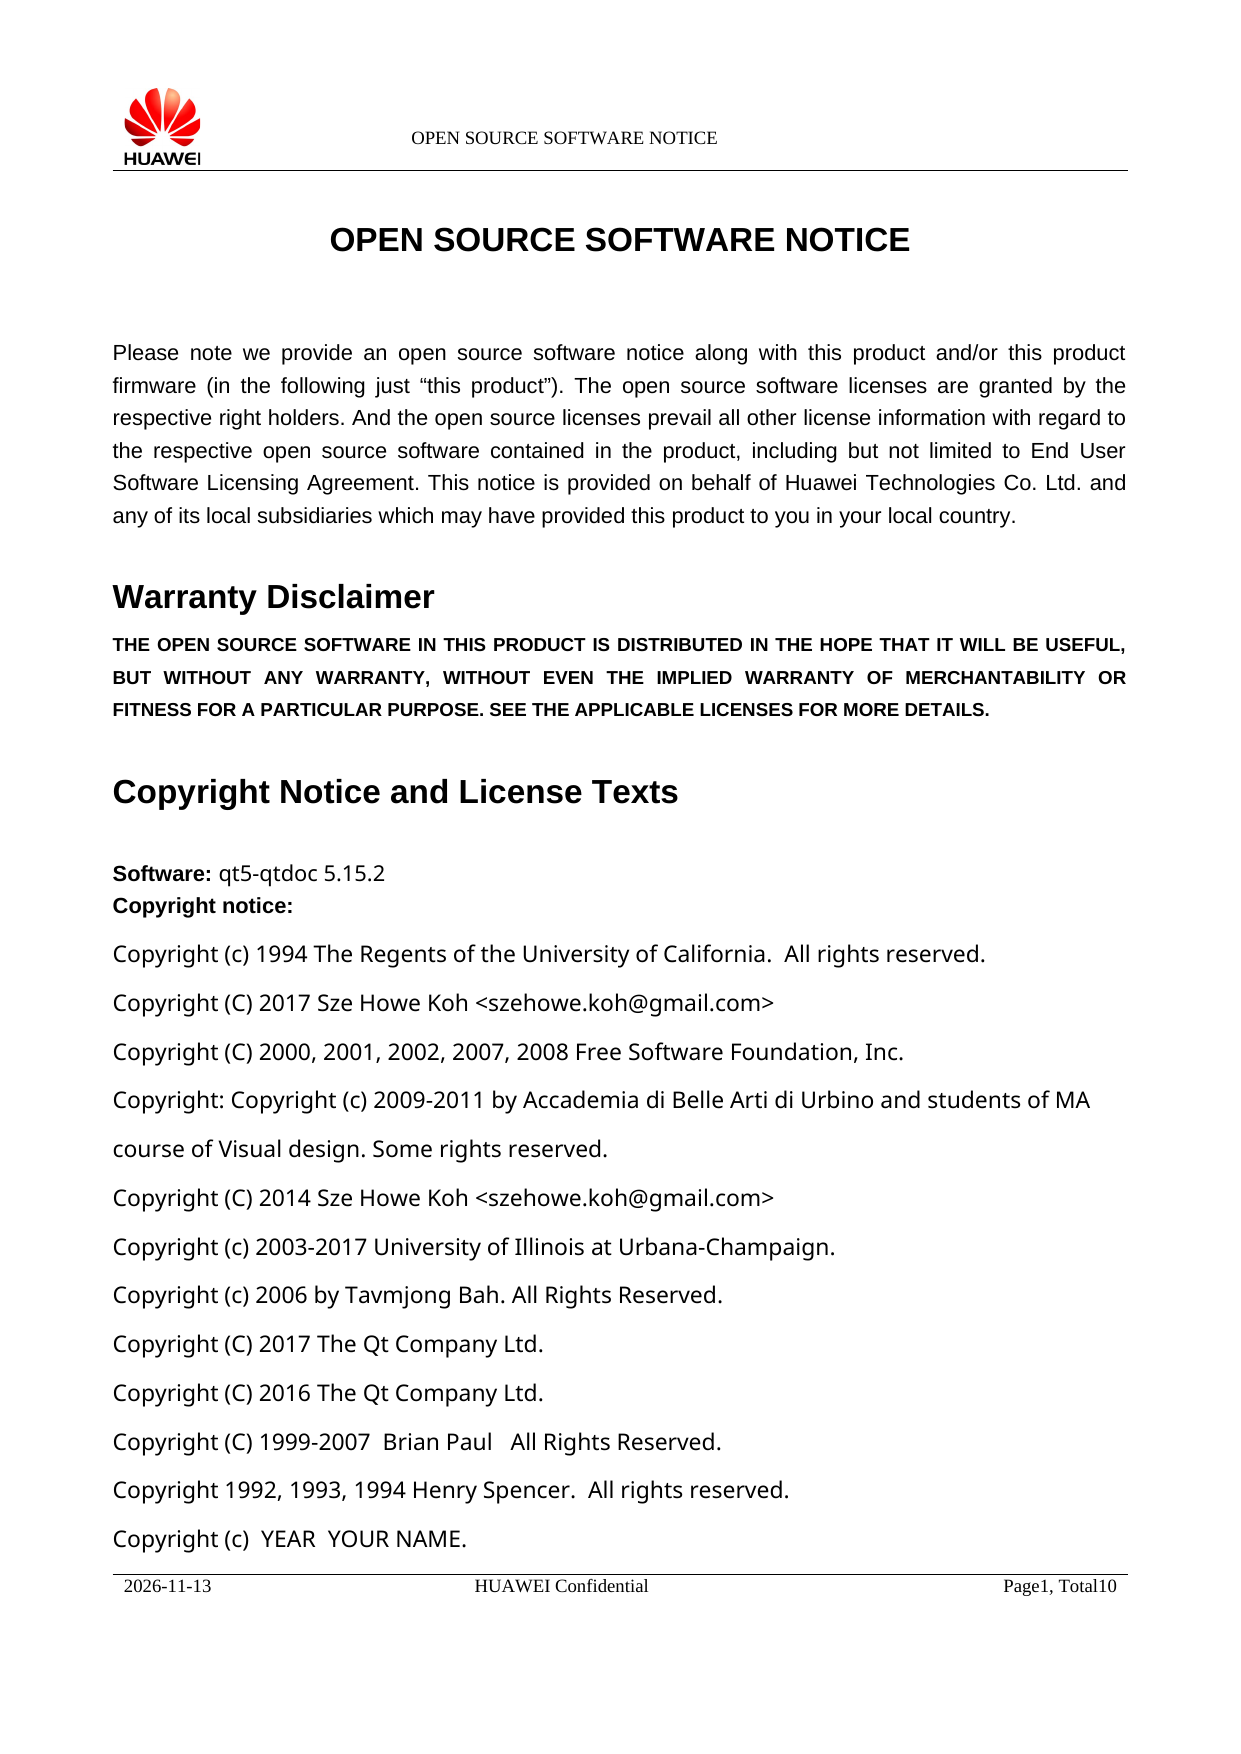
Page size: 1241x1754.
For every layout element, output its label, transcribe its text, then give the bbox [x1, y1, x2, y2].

title Software: qt5-qtdoc 5.15.2 [112, 856, 1128, 889]
text Copyright Notice and License Texts [112, 759, 1128, 824]
text The open source software in this product is distributed in the hope that it will be useful, but WITHOUT ANY WARRANTY, without even the implied warranty of MERCHANTABILITY or FITNESS FOR A PARTICULAR PURPOSE. See the applicable licenses for more details. [112, 629, 1128, 726]
text Please note we provide an open source software notice along with this product and/or this product firmware (in the following just “this product”). The open source software licenses are granted by the respective right holders. And the open source licenses prevail all other license information with regard to the respective open source software contained in the product, including but not limited to End User Software Licensing Agreement. This notice is provided on behalf of Huawei Technologies Co. Ltd. and any of its local subsidiaries which may have provided this product to you in your local country. [112, 336, 1128, 531]
text Warranty Disclaimer [112, 564, 1128, 629]
picture [124, 88, 201, 165]
text OPEN SOURCE SOFTWARE NOTICE [112, 206, 1128, 271]
